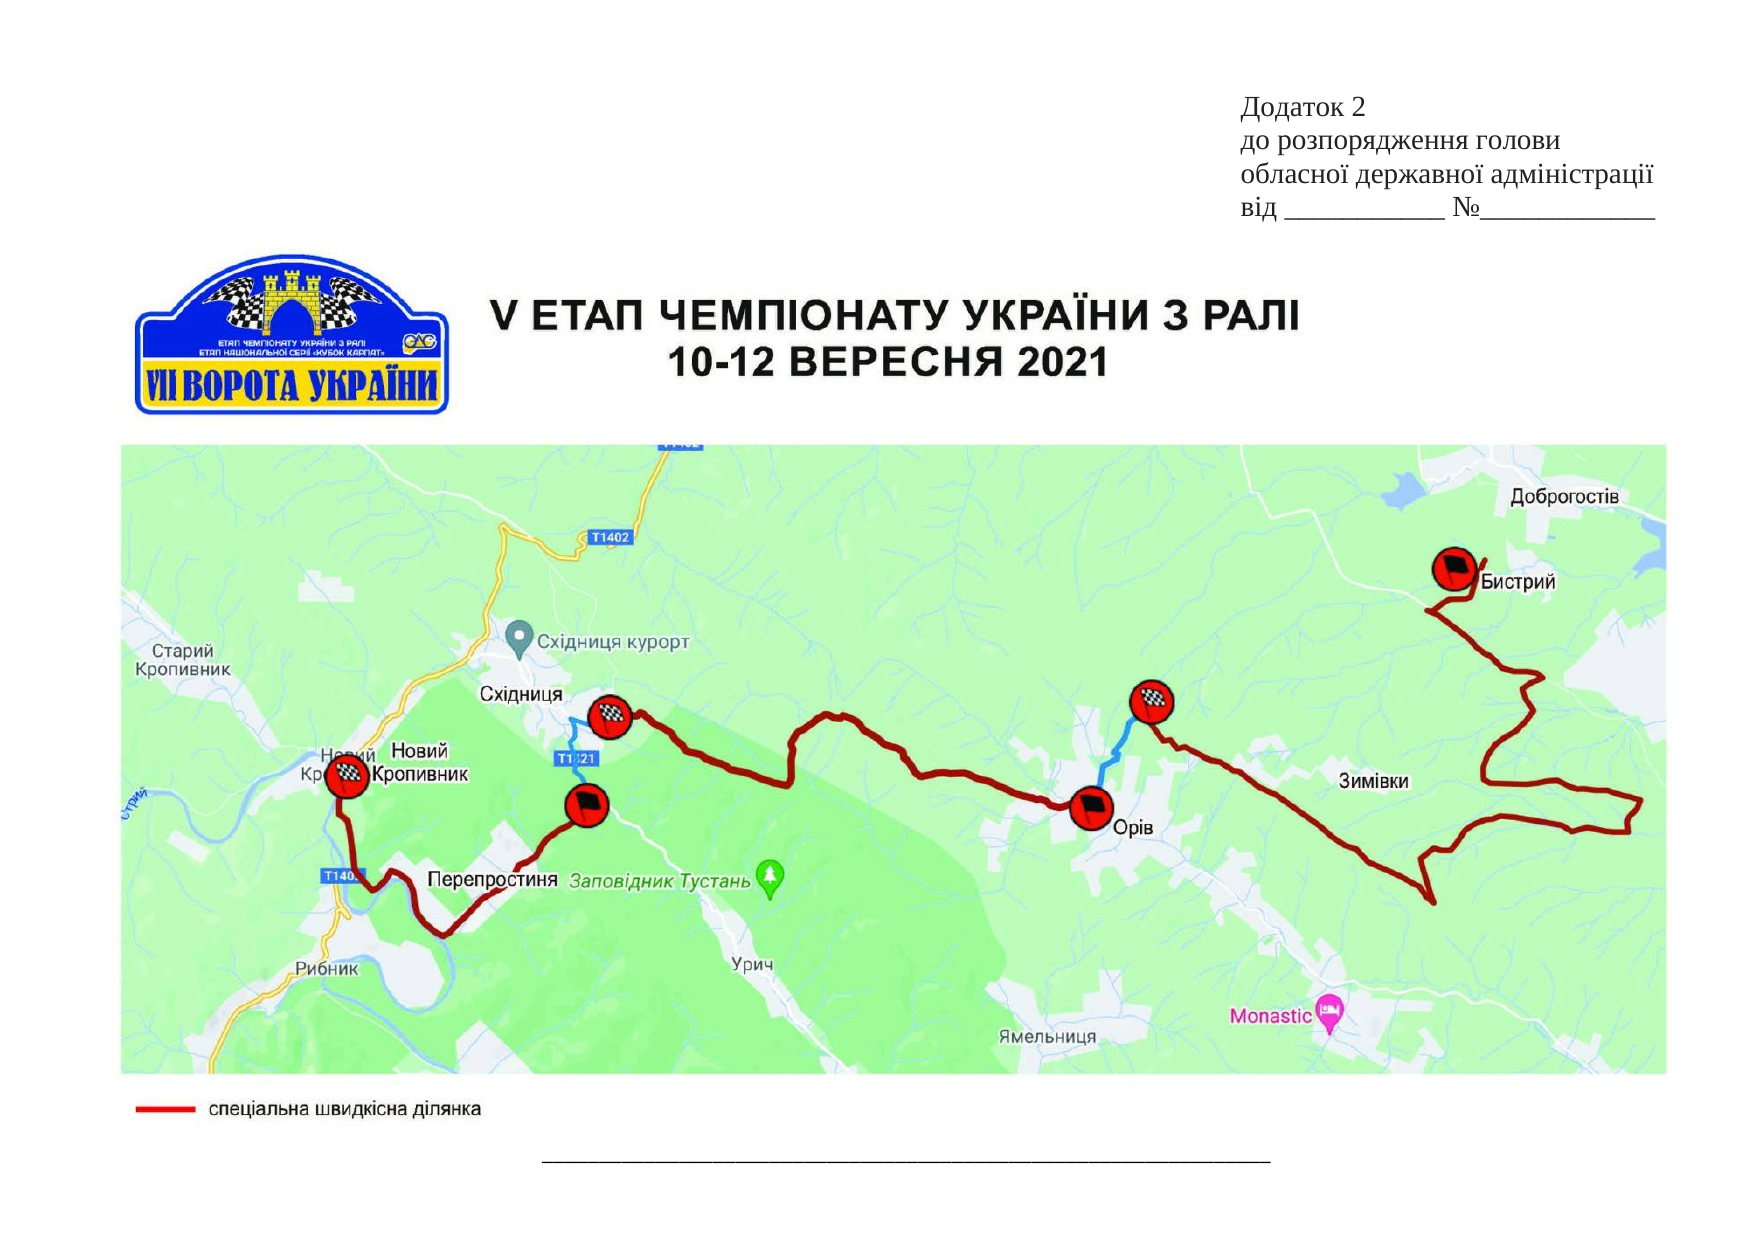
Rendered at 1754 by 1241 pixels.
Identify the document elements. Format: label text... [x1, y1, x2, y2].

picture [107, 246, 1680, 1133]
text Додаток 2 [1240, 89, 1698, 122]
text до розпорядження голови [1240, 122, 1698, 156]
text від ___________ №____________ [1240, 189, 1698, 223]
text обласної державної адміністрації [1240, 156, 1698, 189]
